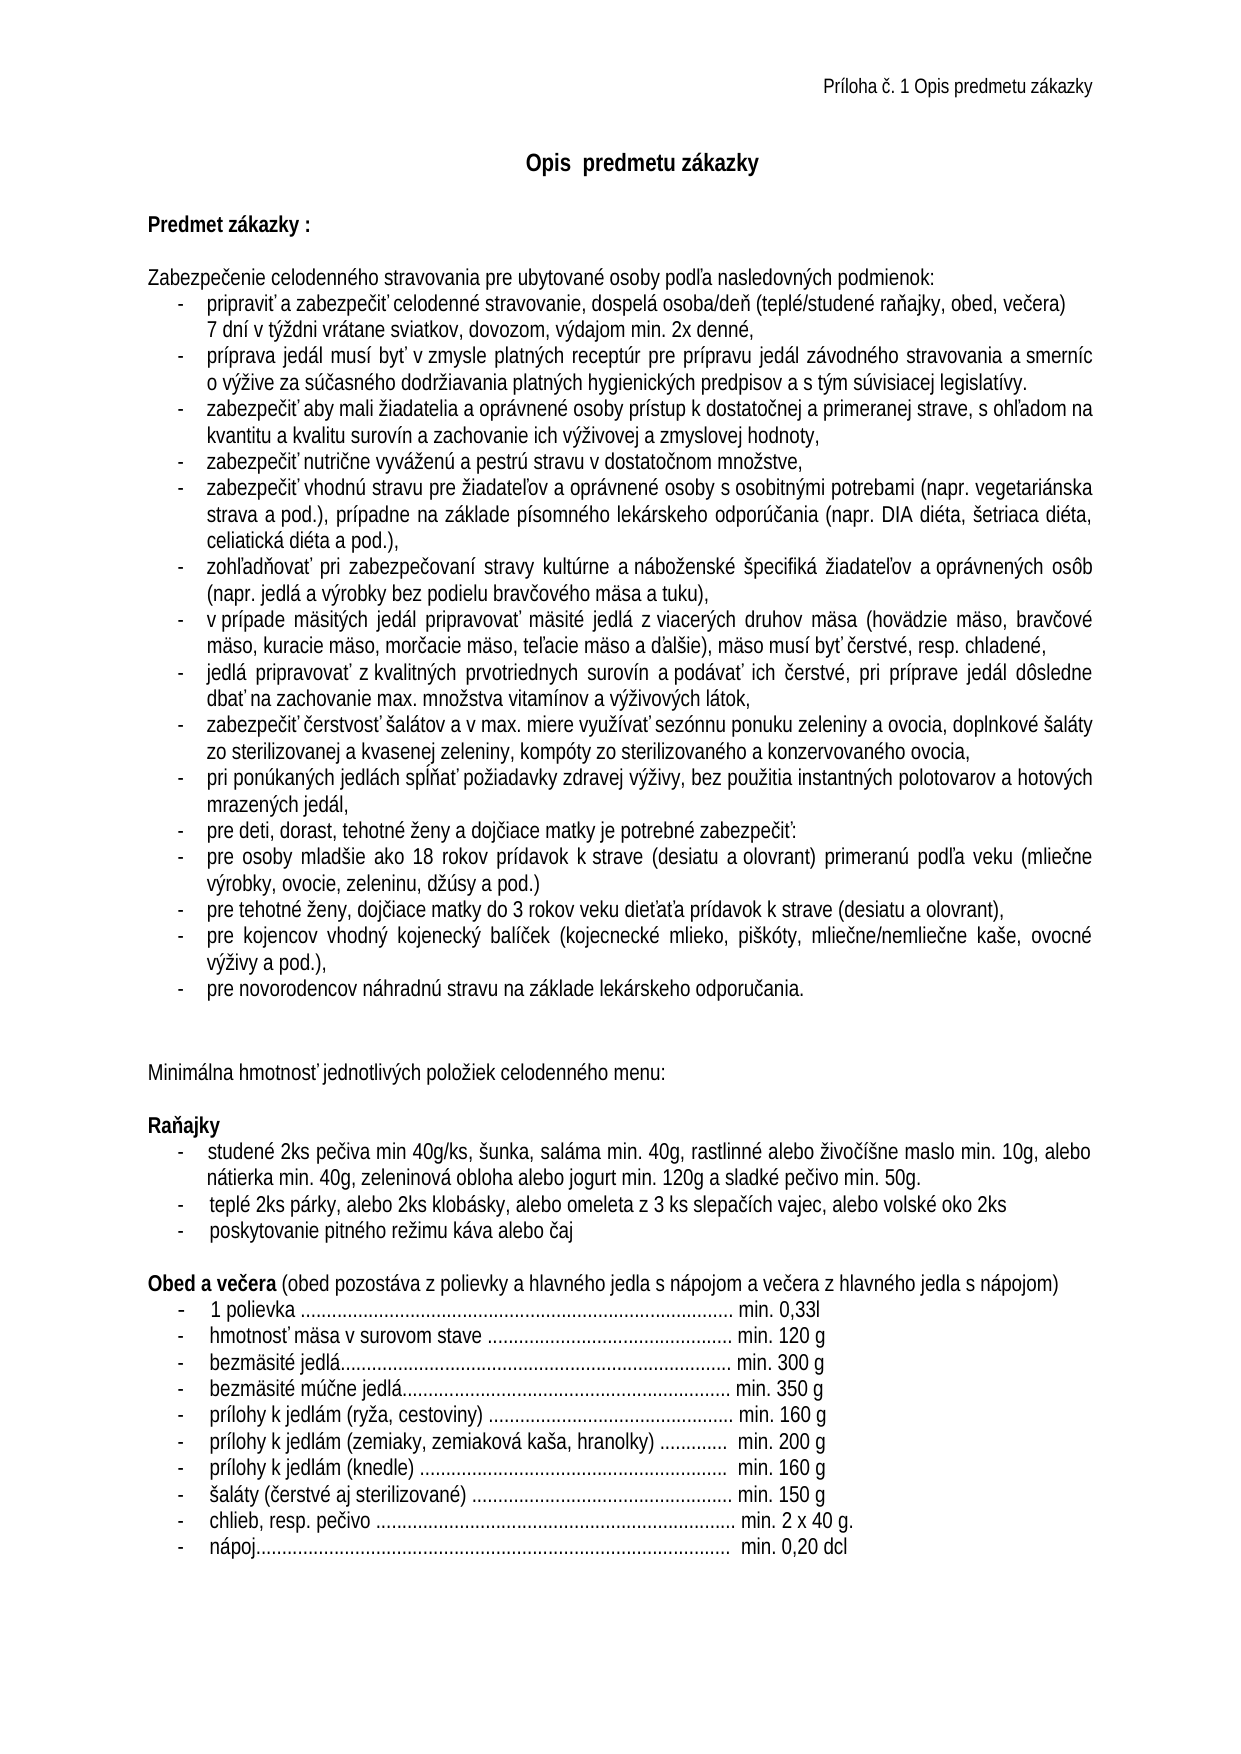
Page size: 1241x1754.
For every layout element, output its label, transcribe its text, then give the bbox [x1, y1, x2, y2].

text - nápoj........................................................................................... min. 0,20 dcl [177, 1533, 1093, 1559]
list pre novorodencov náhradnú stravu na základe lekárskeho odporučania. [177, 975, 1093, 1001]
text - studené 2ks pečiva min 40g/ks, šunka, saláma min. 40g, rastlinné alebo živočíšne maslo min. 10g, alebo nátierka min. 40g, zeleninová obloha alebo jogurt min. 120g a sladké pečivo min. 50g. [177, 1138, 1093, 1191]
list príprava jedál musí byť v zmysle platných receptúr pre prípravu jedál závodného stravovania a smerníc o výžive za súčasného dodržiavania platných hygienických predpisov a s tým súvisiacej legislatívy. [177, 342, 1093, 395]
list v prípade mäsitých jedál pripravovať mäsité jedlá z viacerých druhov mäsa (hovädzie mäso, bravčové mäso, kuracie mäso, morčacie mäso, teľacie mäso a ďalšie), mäso musí byť čerstvé, resp. chladené, [177, 606, 1093, 659]
list zabezpečiť čerstvosť šalátov a v max. miere využívať sezónnu ponuku zeleniny a ovocia, doplnkové šaláty zo sterilizovanej a kvasenej zeleniny, kompóty zo sterilizovaného a konzervovaného ovocia, [177, 711, 1093, 764]
text - šaláty (čerstvé aj sterilizované) .................................................. min. 150 g [177, 1481, 1093, 1507]
text Predmet zákazky : [148, 211, 1093, 237]
text - bezmäsité jedlá........................................................................... min. 300 g [177, 1349, 1093, 1375]
text - teplé 2ks párky, alebo 2ks klobásky, alebo omeleta z 3 ks slepačích vajec, alebo volské oko 2ks [177, 1191, 1093, 1217]
list zohľadňovať pri zabezpečovaní stravy kultúrne a náboženské špecifiká žiadateľov a oprávnených osôb (napr. jedlá a výrobky bez podielu bravčového mäsa a tuku), [177, 553, 1093, 606]
list zabezpečiť nutrične vyváženú a pestrú stravu v dostatočnom množstve, [177, 448, 1093, 474]
text - chlieb, resp. pečivo ..................................................................... min. 2 x 40 g. [177, 1507, 1093, 1533]
text - prílohy k jedlám (knedle) ........................................................... min. 160 g [177, 1454, 1093, 1481]
list jedlá pripravovať z kvalitných prvotriednych surovín a podávať ich čerstvé, pri príprave jedál dôsledne dbať na zachovanie max. množstva vitamínov a výživových látok, [177, 659, 1093, 711]
list pre kojencov vhodný kojenecký balíček (kojecnecké mlieko, piškóty, mliečne/nemliečne kaše, ovocné výživy a pod.), [177, 922, 1093, 975]
text - prílohy k jedlám (ryža, cestoviny) ............................................... min. 160 g [177, 1401, 1093, 1428]
text Raňajky [148, 1112, 1093, 1138]
list 7 dní v týždni vrátane sviatkov, dovozom, výdajom min. 2x denné, [207, 316, 1093, 342]
list zabezpečiť aby mali žiadatelia a oprávnené osoby prístup k dostatočnej a primeranej strave, s ohľadom na kvantitu a kvalitu surovín a zachovanie ich výživovej a zmyslovej hodnoty, [177, 395, 1093, 448]
list pre deti, dorast, tehotné ženy a dojčiace matky je potrebné zabezpečiť: [177, 817, 1093, 843]
list zabezpečiť vhodnú stravu pre žiadateľov a oprávnené osoby s osobitnými potrebami (napr. vegetariánska strava a pod.), prípadne na základe písomného lekárskeho odporúčania (napr. DIA diéta, šetriaca diéta, celiatická diéta a pod.), [177, 474, 1093, 553]
text - bezmäsité múčne jedlá............................................................... min. 350 g [177, 1375, 1093, 1401]
text - hmotnosť mäsa v surovom stave ............................................... min. 120 g [177, 1322, 1093, 1349]
text Obed a večera (obed pozostáva z polievky a hlavného jedla s nápojom a večera z hlavného jedla s nápojom) [148, 1270, 1093, 1296]
list pripraviť a zabezpečiť celodenné stravovanie, dospelá osoba/deň (teplé/studené raňajky, obed, večera) [177, 290, 1093, 316]
list pre tehotné ženy, dojčiace matky do 3 rokov veku dieťaťa prídavok k strave (desiatu a olovrant), [177, 896, 1093, 922]
text - prílohy k jedlám (zemiaky, zemiaková kaša, hranolky) ............. min. 200 g [177, 1428, 1093, 1454]
text Opis predmetu zákazky [192, 148, 1093, 176]
text - 1 polievka ................................................................................... min. 0,33l [177, 1296, 1093, 1322]
text Zabezpečenie celodenného stravovania pre ubytované osoby podľa nasledovných podmienok: [148, 263, 1093, 290]
list pre osoby mladšie ako 18 rokov prídavok k strave (desiatu a olovrant) primeranú podľa veku (mliečne výrobky, ovocie, zeleninu, džúsy a pod.) [177, 843, 1093, 896]
list pri ponúkaných jedlách spĺňať požiadavky zdravej výživy, bez použitia instantných polotovarov a hotových mrazených jedál, [177, 764, 1093, 817]
text - poskytovanie pitného režimu káva alebo čaj [177, 1217, 1093, 1243]
text Minimálna hmotnosť jednotlivých položiek celodenného menu: [148, 1059, 1093, 1085]
